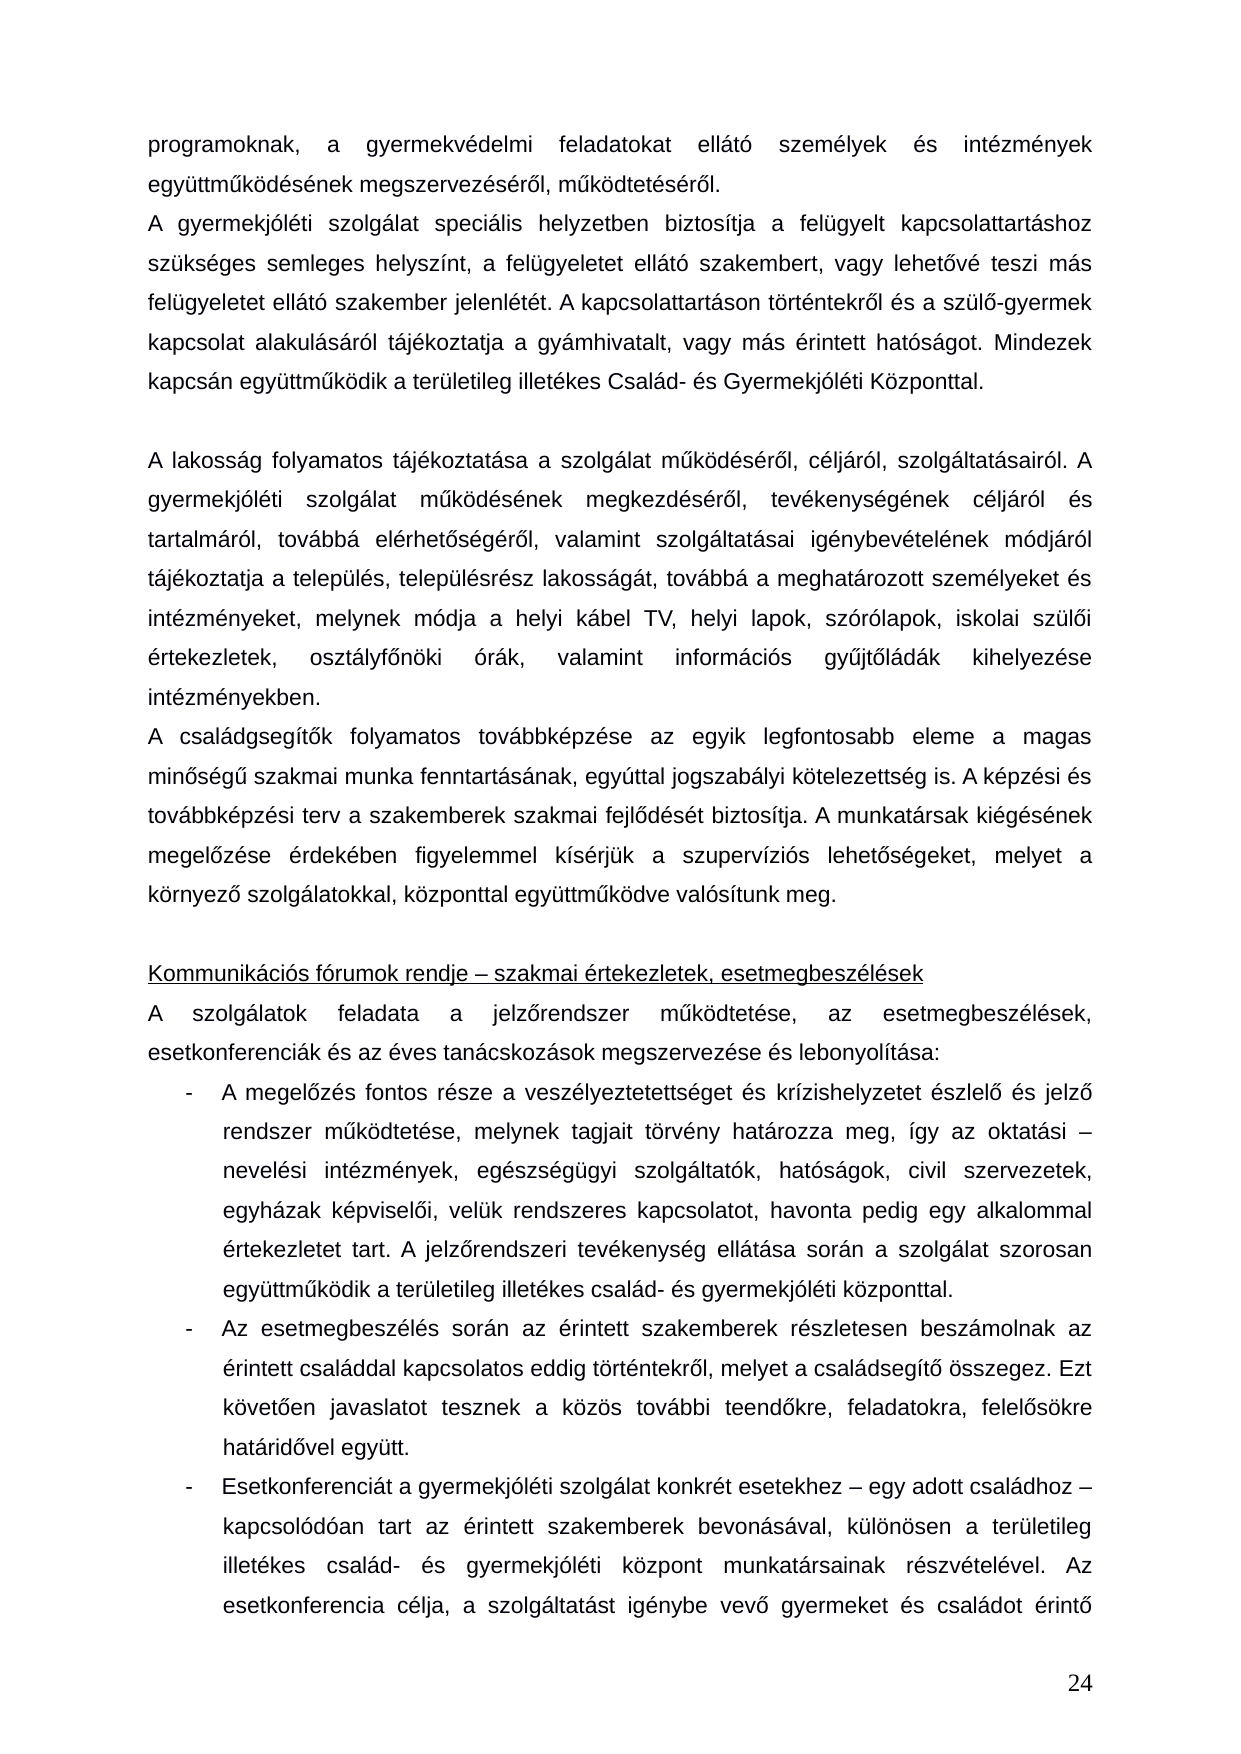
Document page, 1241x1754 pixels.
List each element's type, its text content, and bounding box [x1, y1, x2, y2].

text A gyermekjóléti szolgálat speciális helyzetben biztosítja a felügyelt kapcsolattartáshoz szükséges semleges helyszínt, a felügyeletet ellátó szakembert, vagy lehetővé teszi más felügyeletet ellátó szakember jelenlétét. A kapcsolattartáson történtekről és a szülő-gyermek kapcsolat alakulásáról tájékoztatja a gyámhivatalt, vagy más érintett hatóságot. Mindezek kapcsán együttműködik a területileg illetékes Család- és Gyermekjóléti Központtal. [148, 210, 1093, 394]
text Kommunikációs fórumok rendje – szakmai értekezletek, esetmegbeszélések [148, 960, 1093, 986]
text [148, 131, 1093, 197]
list A megelőzés fontos része a veszélyeztetettséget és krízishelyzetet észlelő és jelző rendszer működtetése, melynek tagjait törvény határozza meg, így az oktatási – nevelési intézmények, egészségügyi szolgáltatók, hatóságok, civil szervezetek, egyházak képviselői, velük rendszeres kapcsolatot, havonta pedig egy alkalommal értekezletet tart. A jelzőrendszeri tevékenység ellátása során a szolgálat szorosan együttműködik a területileg illetékes család- és gyermekjóléti központtal. [185, 1078, 1093, 1302]
list Az esetmegbeszélés során az érintett szakemberek részletesen beszámolnak az érintett családdal kapcsolatos eddig történtekről, melyet a családsegítő összegez. Ezt követően javaslatot tesznek a közös további teendőkre, feladatokra, felelősökre határidővel együtt. [185, 1315, 1093, 1460]
text A lakosság folyamatos tájékoztatása a szolgálat működéséről, céljáról, szolgáltatásairól. A gyermekjóléti szolgálat működésének megkezdéséről, tevékenységének céljáról és tartalmáról, továbbá elérhetőségéről, valamint szolgáltatásai igénybevételének módjáról tájékoztatja a település, településrész lakosságát, továbbá a meghatározott személyeket és intézményeket, melynek módja a helyi kábel TV, helyi lapok, szórólapok, iskolai szülői értekezletek, osztályfőnöki órák, valamint információs gyűjtőládák kihelyezése intézményekben. [148, 447, 1093, 710]
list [185, 1473, 1093, 1618]
text A családgsegítők folyamatos továbbképzése az egyik legfontosabb eleme a magas minőségű szakmai munka fenntartásának, egyúttal jogszabályi kötelezettség is. A képzési és továbbképzési terv a szakemberek szakmai fejlődését biztosítja. A munkatársak kiégésének megelőzése érdekében figyelemmel kísérjük a szupervíziós lehetőségeket, melyet a környező szolgálatokkal, központtal együttműködve valósítunk meg. [148, 723, 1093, 907]
text A szolgálatok feladata a jelzőrendszer működtetése, az esetmegbeszélések, esetkonferenciák és az éves tanácskozások megszervezése és lebonyolítása: [148, 999, 1093, 1065]
